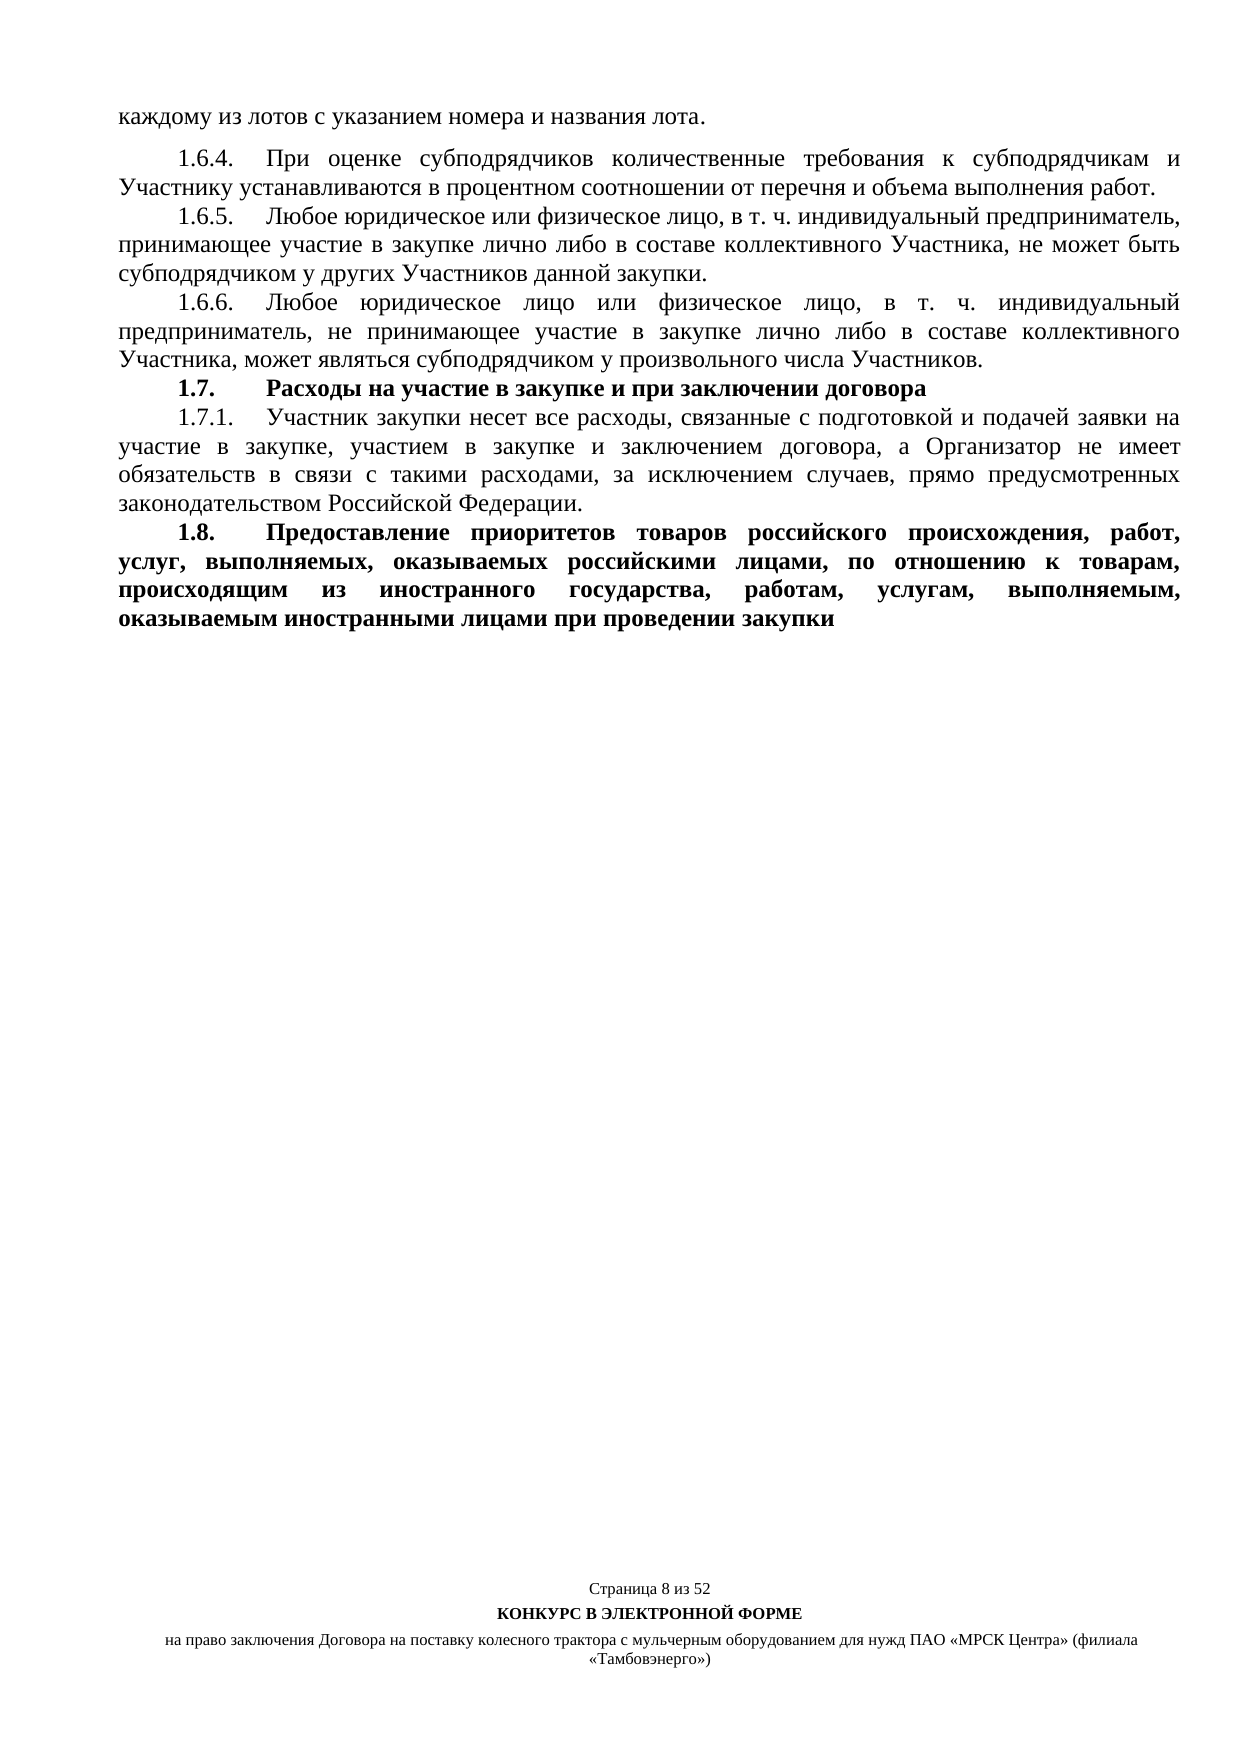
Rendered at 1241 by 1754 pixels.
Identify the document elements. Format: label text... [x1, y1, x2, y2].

subtitle Расходы на участие в закупке и при заключении договора [118, 373, 1181, 402]
subtitle Любое юридическое или физическое лицо, в т. ч. индивидуальный предприниматель, принимающее участие в закупке лично либо в составе коллективного Участника, не может быть субподрядчиком у других Участников данной закупки. [118, 201, 1181, 287]
subtitle Любое юридическое лицо или физическое лицо, в т. ч. индивидуальный предприниматель, не принимающее участие в закупке лично либо в составе коллективного Участника, может являться субподрядчиком у произвольного числа Участников. [118, 287, 1181, 373]
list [118, 101, 1181, 130]
subtitle Участник закупки несет все расходы, связанные с подготовкой и подачей заявки на участие в закупке, участием в закупке и заключением договора, а Организатор не имеет обязательств в связи с такими расходами, за исключением случаев, прямо предусмотренных законодательством Российской Федерации. [118, 402, 1181, 517]
subtitle При оценке субподрядчиков количественные требования к субподрядчикам и Участнику устанавливаются в процентном соотношении от перечня и объема выполнения работ. [118, 143, 1181, 201]
subtitle Предоставление приоритетов товаров российского происхождения, работ, услуг, выполняемых, оказываемых российскими лицами, по отношению к товарам, происходящим из иностранного государства, работам, услугам, выполняемым, оказываемым иностранными лицами при проведении закупки [118, 517, 1181, 632]
